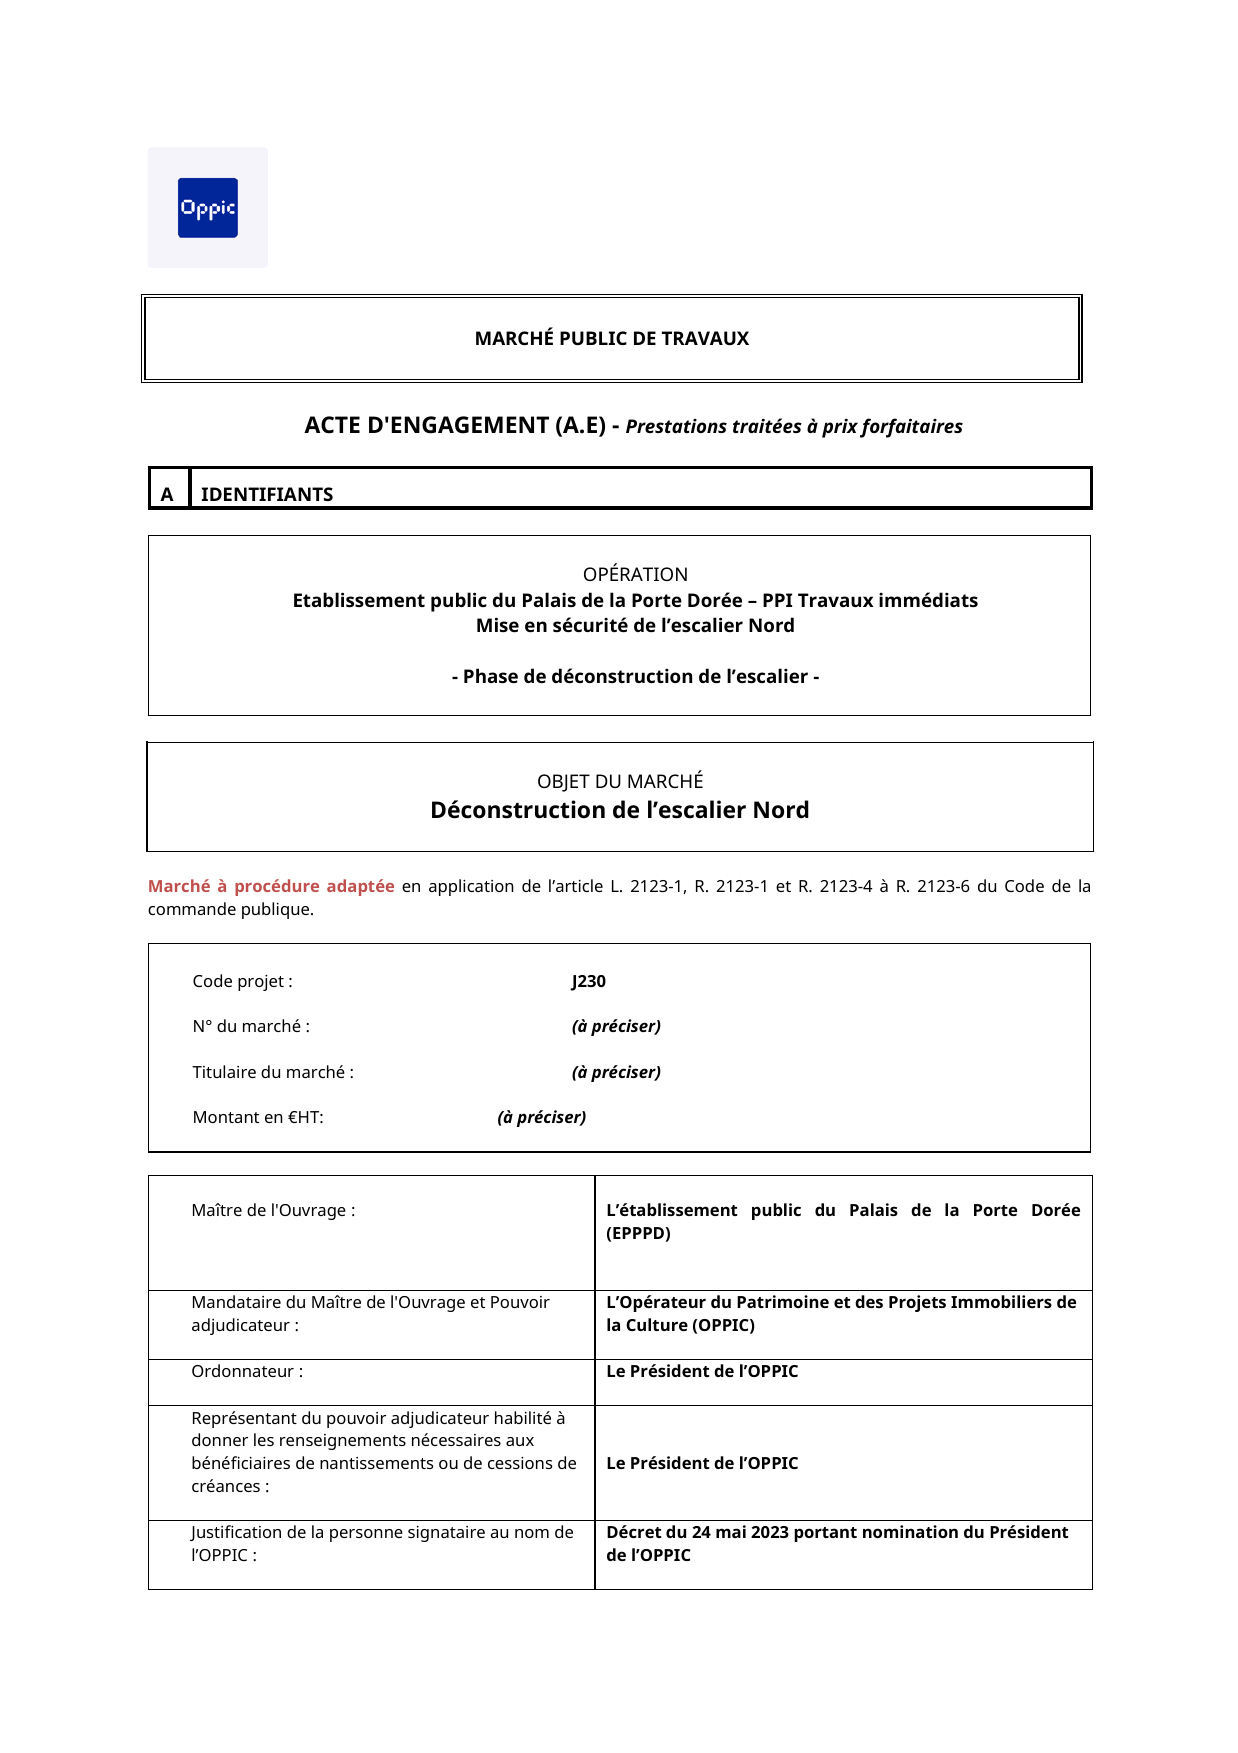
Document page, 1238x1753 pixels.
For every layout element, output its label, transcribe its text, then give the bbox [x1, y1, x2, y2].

table_cell Représentant du pouvoir adjudicateur habilité à donner les renseignements nécessaires aux bénéficiaires de nantissements ou de cessions de créances : [149, 1406, 594, 1520]
text ACTE D'ENGAGEMENT (A.E) - Prestations traitées à prix forfaitaires [148, 409, 1122, 440]
picture [147, 147, 268, 268]
text OBJET DU MARCHÉ [148, 767, 1093, 792]
table_header A [151, 469, 188, 506]
table_cell Ordonnateur : [149, 1360, 594, 1405]
table_header IDENTIFIANTS [192, 469, 1090, 506]
table_header Maître de l'Ouvrage : [149, 1176, 594, 1290]
table_header L’établissement public du Palais de la Porte Dorée (EPPPD) [596, 1176, 1092, 1290]
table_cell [149, 1521, 594, 1589]
table_header OPÉRATION Etablissement public du Palais de la Porte Dorée – PPI Travaux immédiats Mise en sécurité de l’escalier Nord - Phase de déconstruction de l’escalier - [149, 536, 1090, 715]
text Marché à procédure adaptée en application de l’article L. 2123-1, R. 2123-1 et R. 2123-4 à R. 2123-6 du Code de la commande publique. [148, 875, 1093, 920]
table_header Code projet : J230 N° du marché : (à préciser) Titulaire du marché : (à préciser) Montant en €HT: (à préciser) [149, 944, 1090, 1151]
table_cell Le Président de l’OPPIC [596, 1406, 1092, 1520]
table_cell L’Opérateur du Patrimoine et des Projets Immobiliers de la Culture (OPPIC) [596, 1291, 1092, 1359]
text Déconstruction de l’escalier Nord [148, 792, 1093, 825]
list MARCHÉ PUBLIC DE TRAVAUX [146, 319, 1078, 351]
table_cell Le Président de l’OPPIC [596, 1360, 1092, 1405]
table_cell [596, 1521, 1092, 1589]
table_cell Mandataire du Maître de l'Ouvrage et Pouvoir adjudicateur : [149, 1291, 594, 1359]
